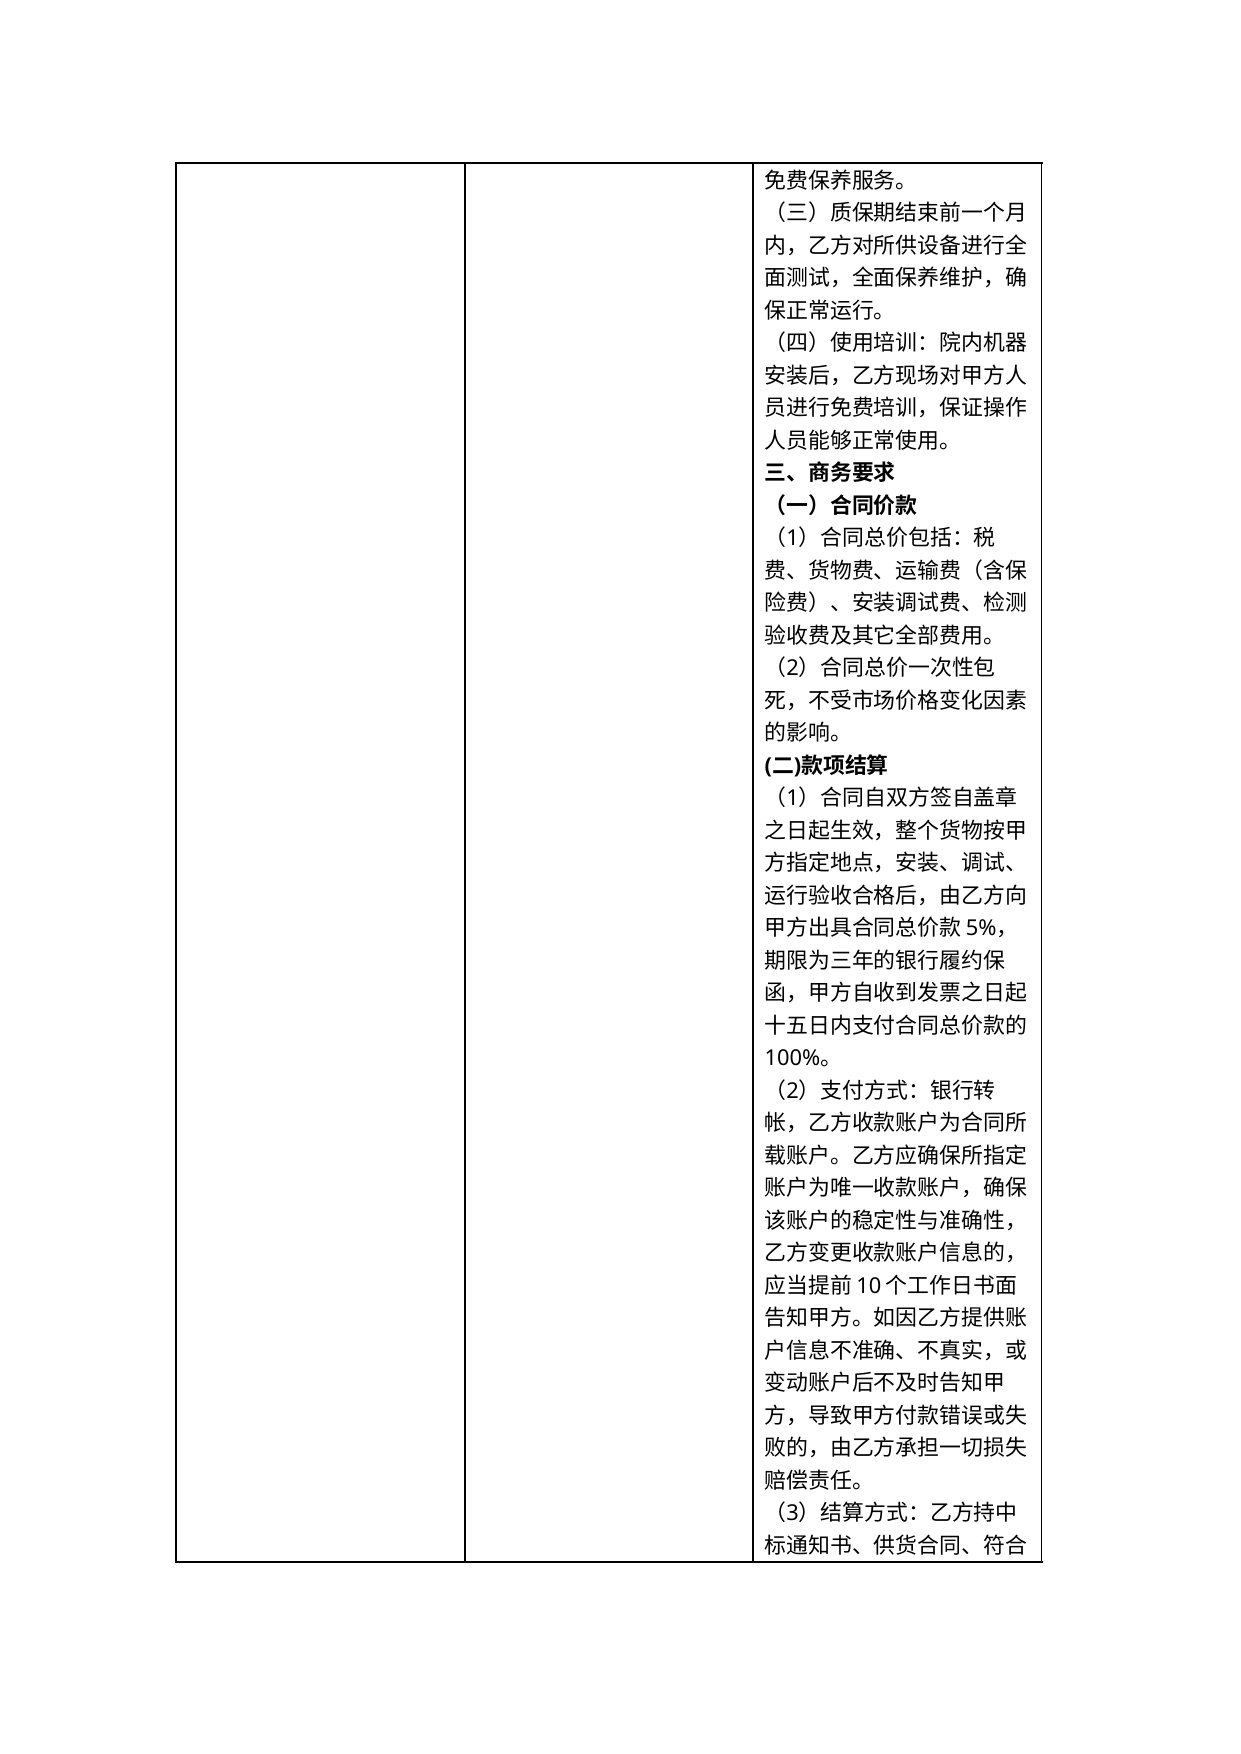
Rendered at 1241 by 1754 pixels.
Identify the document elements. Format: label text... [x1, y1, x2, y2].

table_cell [754, 164, 1041, 1561]
table_cell 1 [177, 164, 464, 1561]
table_cell [466, 164, 752, 1561]
